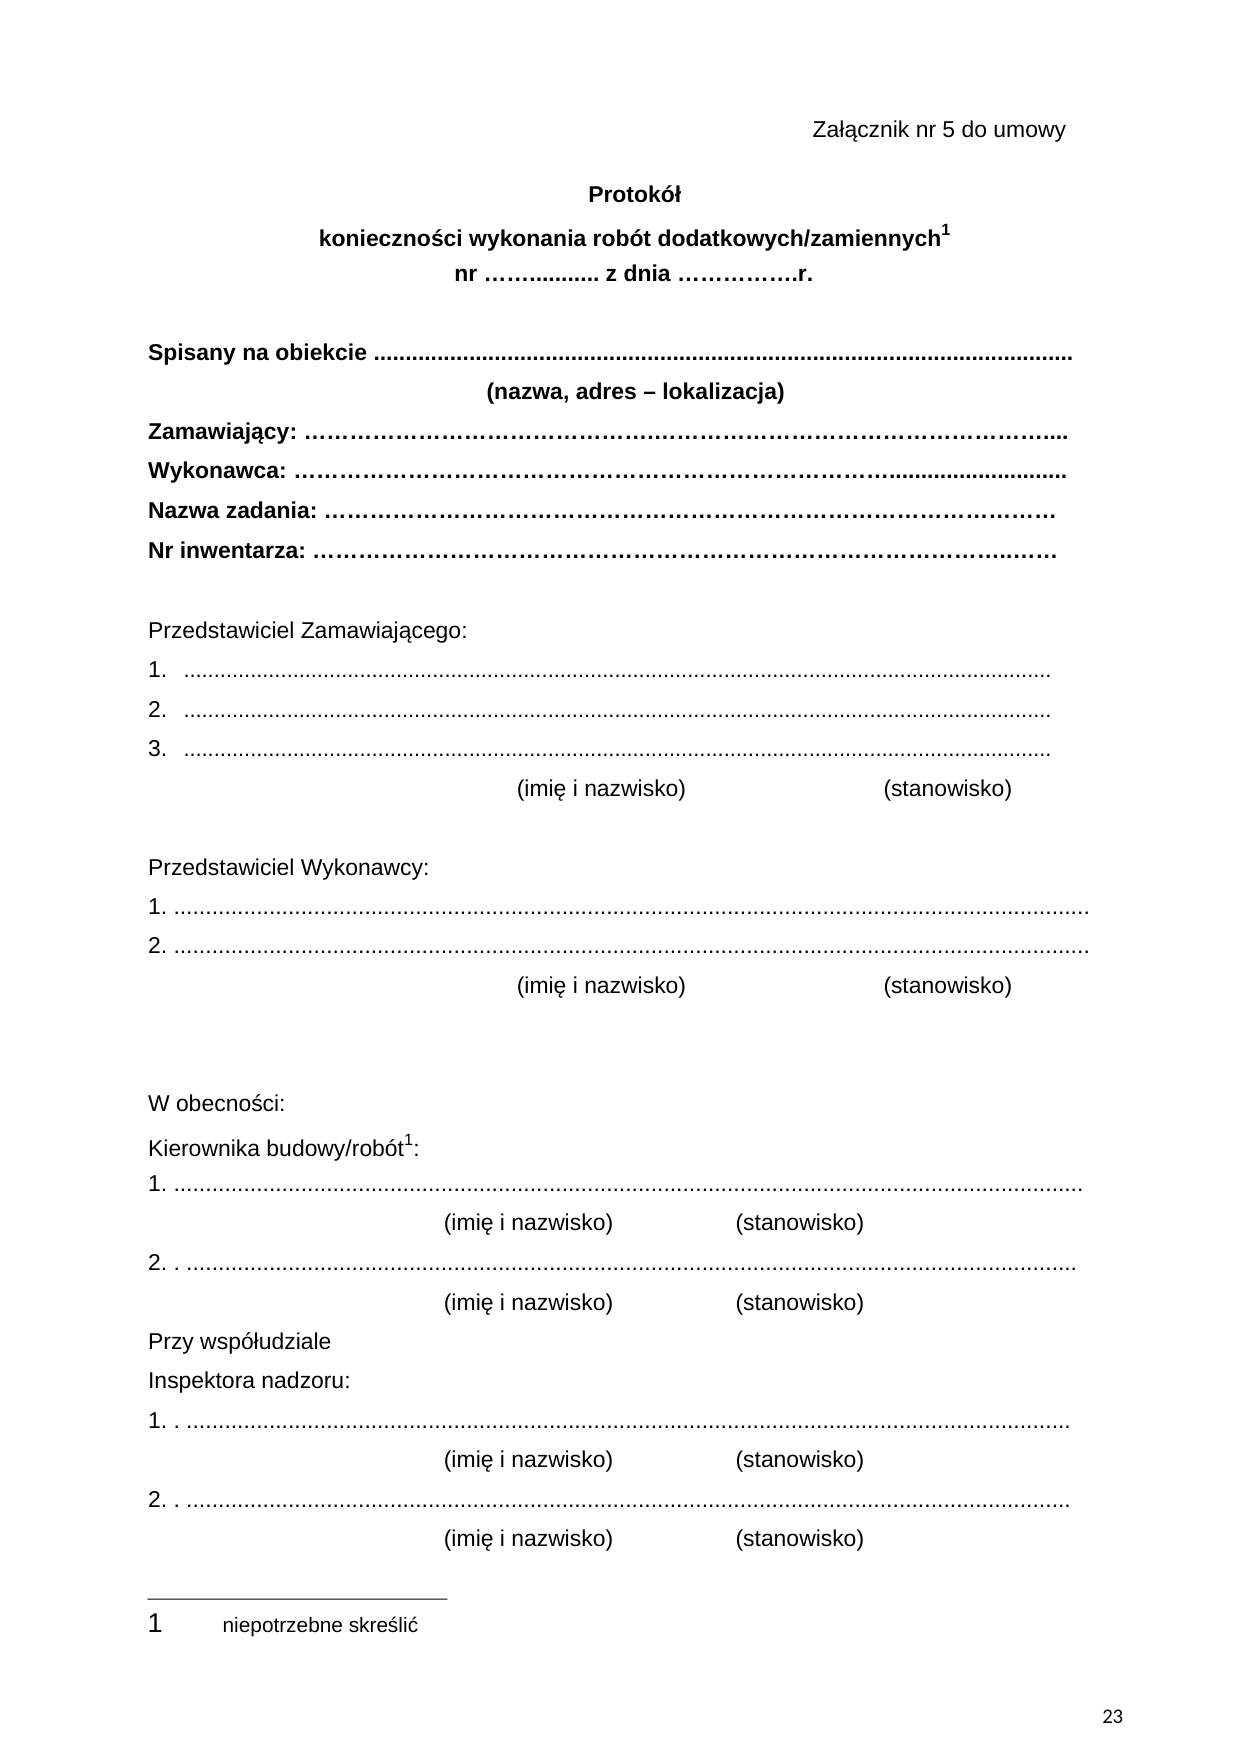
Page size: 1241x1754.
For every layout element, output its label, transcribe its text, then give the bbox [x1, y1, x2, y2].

text konieczności wykonania robót dodatkowych/zamiennych1 [147, 220, 1121, 252]
text 2. . ........................................................................................................................................... [148, 1486, 1123, 1512]
text Przedstawiciel Zamawiającego: [148, 617, 1123, 643]
text Zamawiający: ……………………………………….…………………………………………….... [148, 418, 1123, 444]
text Inspektora nadzoru: [148, 1367, 1123, 1394]
text Przy współudziale [148, 1328, 1123, 1354]
text 1. . ........................................................................................................................................... [148, 1407, 1123, 1433]
text Nazwa zadania: …………………………………………………………………………………… [148, 497, 1123, 523]
text Wykonawca: ……………………………………………………………………............................ [148, 457, 1123, 483]
text Nr inwentarza: ………………………………………………………………………………..…… [148, 537, 1123, 563]
list niepotrzebne skreślić [147, 1607, 1123, 1638]
text W obecności: [148, 1090, 1123, 1117]
text (imię i nazwisko) (stanowisko) [444, 1288, 1123, 1315]
text 1. ............................................................................................................................................... [148, 656, 1123, 682]
text Przedstawiciel Wykonawcy: [148, 853, 1123, 880]
text Załącznik nr 5 do umowy [812, 116, 1123, 142]
text (imię i nazwisko) (stanowisko) [444, 1525, 1123, 1552]
text (nazwa, adres – lokalizacja) [147, 378, 1123, 404]
text (imię i nazwisko) (stanowisko) [517, 972, 1123, 998]
text 2. . ............................................................................................................................................ [148, 1249, 1123, 1275]
text Kierownika budowy/robót1: [148, 1130, 1123, 1162]
text (imię i nazwisko) (stanowisko) [517, 774, 1123, 801]
text Spisany na obiekcie .............................................................................................................. [148, 339, 1123, 365]
text nr ……........... z dnia …………….r. [454, 260, 1123, 286]
text 1. ................................................................................................................................................ [148, 893, 1123, 919]
text Protokół [147, 181, 1121, 207]
text 2. ................................................................................................................................................ [148, 932, 1123, 959]
text (imię i nazwisko) (stanowisko) [444, 1446, 1123, 1473]
text 3. ............................................................................................................................................... [148, 735, 1123, 761]
text 1. ............................................................................................................................................... [148, 1169, 1123, 1196]
text 2. ............................................................................................................................................... [148, 696, 1123, 722]
text (imię i nazwisko) (stanowisko) [444, 1209, 1123, 1235]
